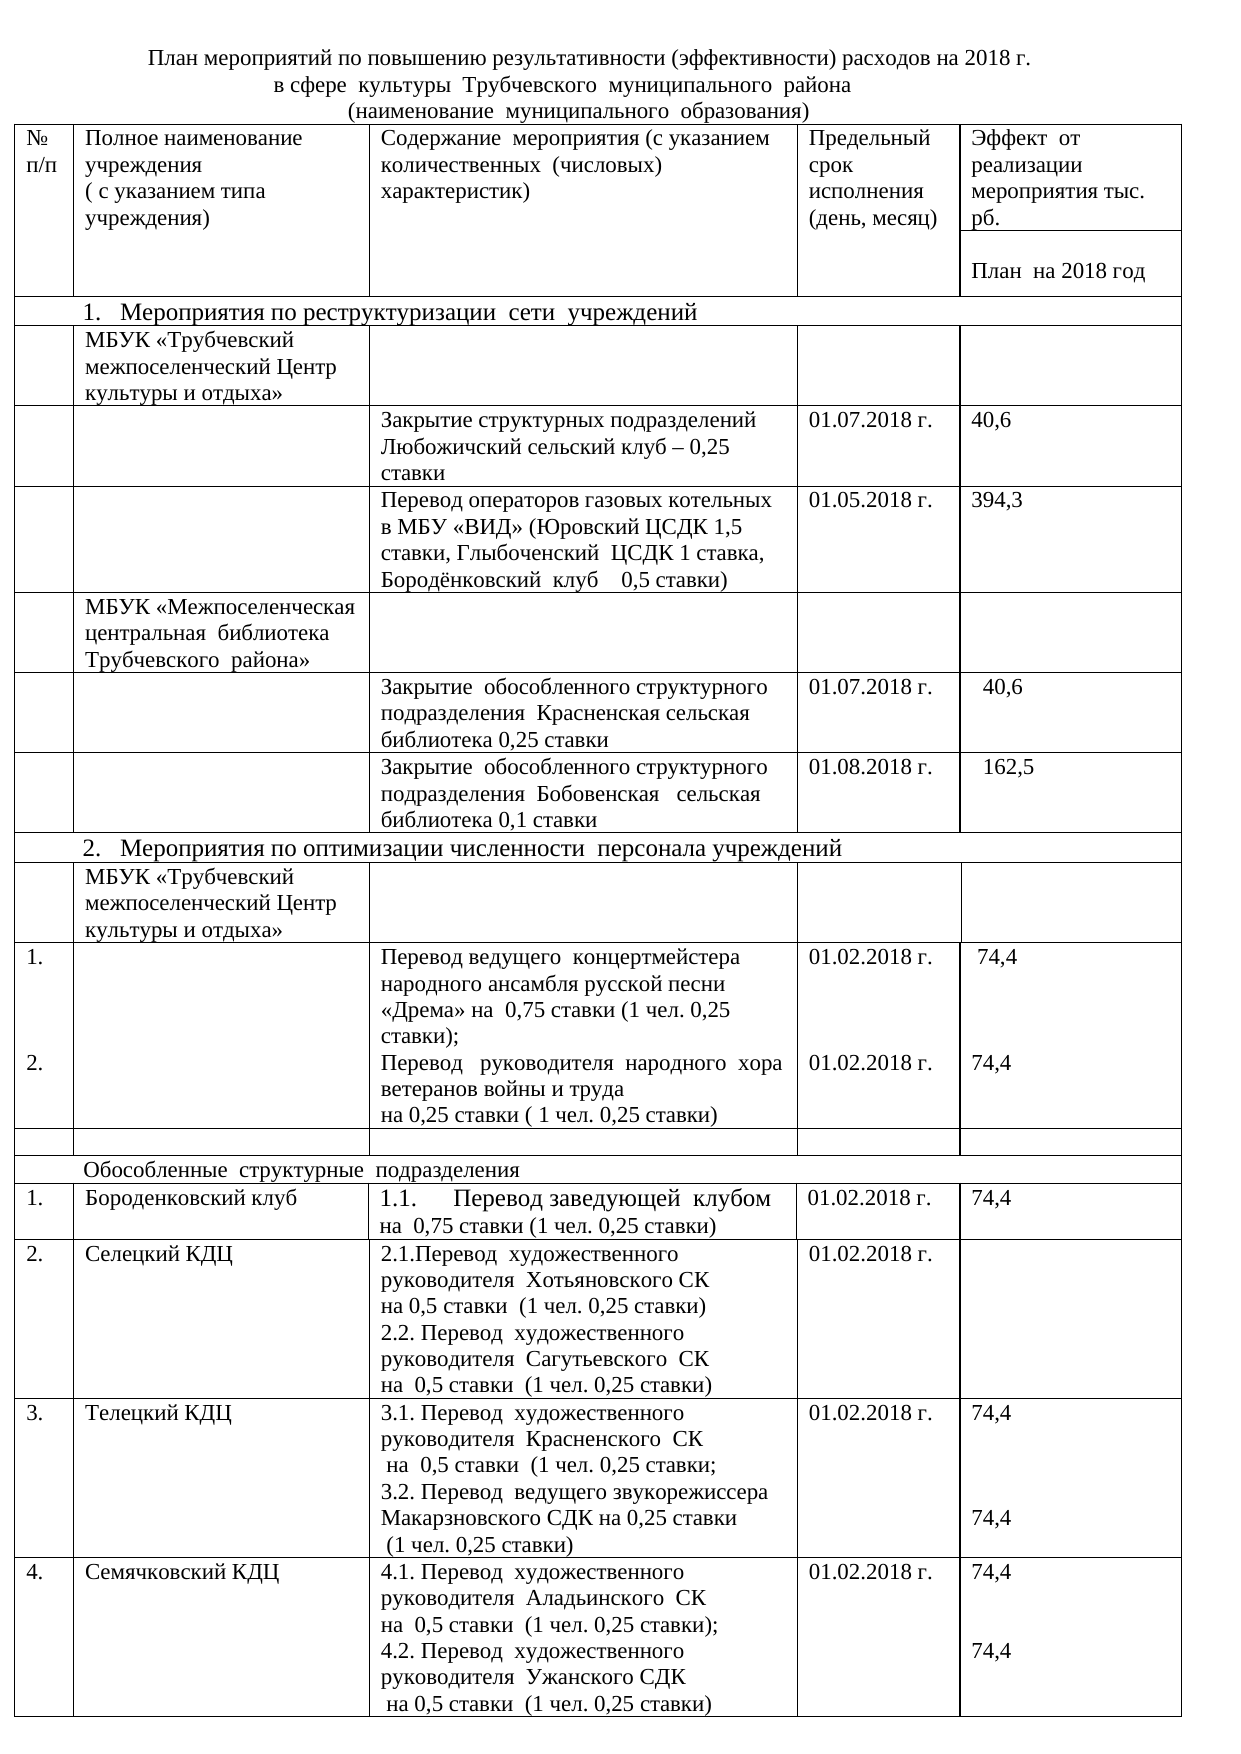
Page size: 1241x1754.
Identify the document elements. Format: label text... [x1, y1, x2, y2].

table_cell [74, 487, 369, 592]
table_cell 2. [15, 1240, 73, 1398]
table_cell 01.02.2018 г. [798, 1240, 959, 1398]
table_header Полное наименование учреждения ( с указанием типа учреждения) [74, 125, 369, 296]
table_cell 01.07.2018 г. [798, 406, 959, 486]
table_cell 4. [15, 1558, 73, 1716]
table_cell Селецкий КДЦ [74, 1240, 369, 1398]
table_cell Перевод заведующей клубом на 0,75 ставки (1 чел. 0,25 ставки) [369, 1184, 796, 1239]
table_cell [15, 673, 73, 752]
table_header Предельный срок исполнения (день, месяц) [798, 125, 959, 296]
table_cell Закрытие обособленного структурного подразделения Бобовенская сельская библиотека 0,1 ставки [370, 753, 797, 832]
table_cell 01.05.2018 г. [798, 487, 959, 592]
table_cell Семячковский КДЦ [74, 1558, 369, 1716]
table_cell Телецкий КДЦ [74, 1399, 369, 1557]
table_cell 74,4 74,4 [961, 943, 1181, 1128]
table_cell 3.1. Перевод художественного руководителя Красненского СК на 0,5 ставки (1 чел. 0,25 ставки; 3.2. Перевод ведущего звукорежиссера Макарзновского СДК на 0,25 ставки (1 чел. 0,25 ставки) [370, 1399, 797, 1557]
table_cell [370, 1129, 797, 1155]
table_cell МБУК «Трубчевский межпоселенческий Центр культуры и отдыха» [74, 863, 369, 942]
table_cell 74,4 74,4 [961, 1558, 1181, 1716]
table_cell 01.02.2018 г. [797, 1184, 959, 1239]
table_cell Обособленные структурные подразделения [15, 1156, 1181, 1182]
table_cell Мероприятия по оптимизации численности персонала учреждений [15, 833, 1181, 862]
table_cell [798, 863, 961, 942]
table_cell [15, 487, 73, 592]
table_cell [370, 326, 797, 405]
table_cell Бороденковский клуб [74, 1184, 368, 1239]
table_cell [961, 1129, 1181, 1155]
text в сфере культуры Трубчевского муниципального района [148, 71, 1152, 97]
table_cell [74, 1129, 369, 1155]
table_cell Закрытие обособленного структурного подразделения Красненская сельская библиотека 0,25 ставки [370, 673, 797, 752]
table_cell 74,4 [961, 1184, 1181, 1239]
table_cell [798, 326, 959, 405]
table_cell [15, 326, 73, 405]
table_cell [370, 863, 797, 942]
table_cell 40,6 [961, 406, 1181, 486]
table_cell 40,6 [961, 673, 1181, 752]
table_cell [74, 673, 369, 752]
table_cell [961, 593, 1181, 672]
table_cell 3. [15, 1399, 73, 1557]
table_cell [798, 593, 959, 672]
table_cell 1. 2. [15, 943, 73, 1128]
text (наименование муниципального образования) [148, 97, 1152, 123]
table_cell МБУК «Межпоселенческая центральная библиотека Трубчевского района» [74, 593, 369, 672]
table_header Содержание мероприятия (с указанием количественных (числовых) характеристик) [370, 125, 797, 296]
table_cell [74, 406, 369, 486]
table_header Эффект от реализации мероприятия тыс. рб. [961, 125, 1181, 230]
text План мероприятий по повышению результативности (эффективности) расходов на 2018 г. [148, 44, 1152, 71]
table_cell МБУК «Трубчевский межпоселенческий Центр культуры и отдыха» [74, 326, 369, 405]
table_cell 01.07.2018 г. [798, 673, 959, 752]
table_cell План на 2018 год [961, 231, 1181, 296]
table_cell Закрытие структурных подразделений Любожичский сельский клуб – 0,25 ставки [370, 406, 797, 486]
table_cell 394,3 [961, 487, 1181, 592]
table_cell 01.02.2018 г. [798, 1399, 959, 1557]
table_cell 1. [15, 1184, 73, 1239]
table_cell [74, 943, 369, 1128]
table_cell [74, 753, 369, 832]
table_cell [370, 593, 797, 672]
table_cell [15, 593, 73, 672]
table_cell Перевод ведущего концертмейстера народного ансамбля русской песни «Дрема» на 0,75 ставки (1 чел. 0,25 ставки); Перевод руководителя народного хора ветеранов войны и труда на 0,25 ставки ( 1 чел. 0,25 ставки) [370, 943, 797, 1128]
table_cell [15, 406, 73, 486]
table_cell Перевод операторов газовых котельных в МБУ «ВИД» (Юровский ЦСДК 1,5 ставки, Глыбоченский ЦСДК 1 ставка, Бородёнковский клуб 0,5 ставки) [370, 487, 797, 592]
table_cell [961, 326, 1181, 405]
table_header № п/п [15, 125, 73, 296]
table_cell 4.1. Перевод художественного руководителя Аладьинского СК на 0,5 ставки (1 чел. 0,25 ставки); 4.2. Перевод художественного руководителя Ужанского СДК на 0,5 ставки (1 чел. 0,25 ставки) [370, 1558, 797, 1716]
table_cell [798, 1129, 959, 1155]
table_cell [15, 1129, 73, 1155]
table_cell 74,4 74,4 [961, 1399, 1181, 1557]
table_cell [15, 753, 73, 832]
table_cell 01.02.2018 г. [798, 1558, 959, 1716]
table_cell 162,5 [961, 753, 1181, 832]
table_cell Мероприятия по реструктуризации сети учреждений [15, 297, 1181, 325]
table_cell 2.1.Перевод художественного руководителя Хотьяновского СК на 0,5 ставки (1 чел. 0,25 ставки) 2.2. Перевод художественного руководителя Сагутьевского СК на 0,5 ставки (1 чел. 0,25 ставки) [370, 1240, 797, 1398]
table_cell [961, 1240, 1181, 1398]
table_cell 01.02.2018 г. 01.02.2018 г. [798, 943, 959, 1128]
table_cell 01.08.2018 г. [798, 753, 959, 832]
table_cell [15, 863, 73, 942]
table_cell [962, 863, 1181, 942]
